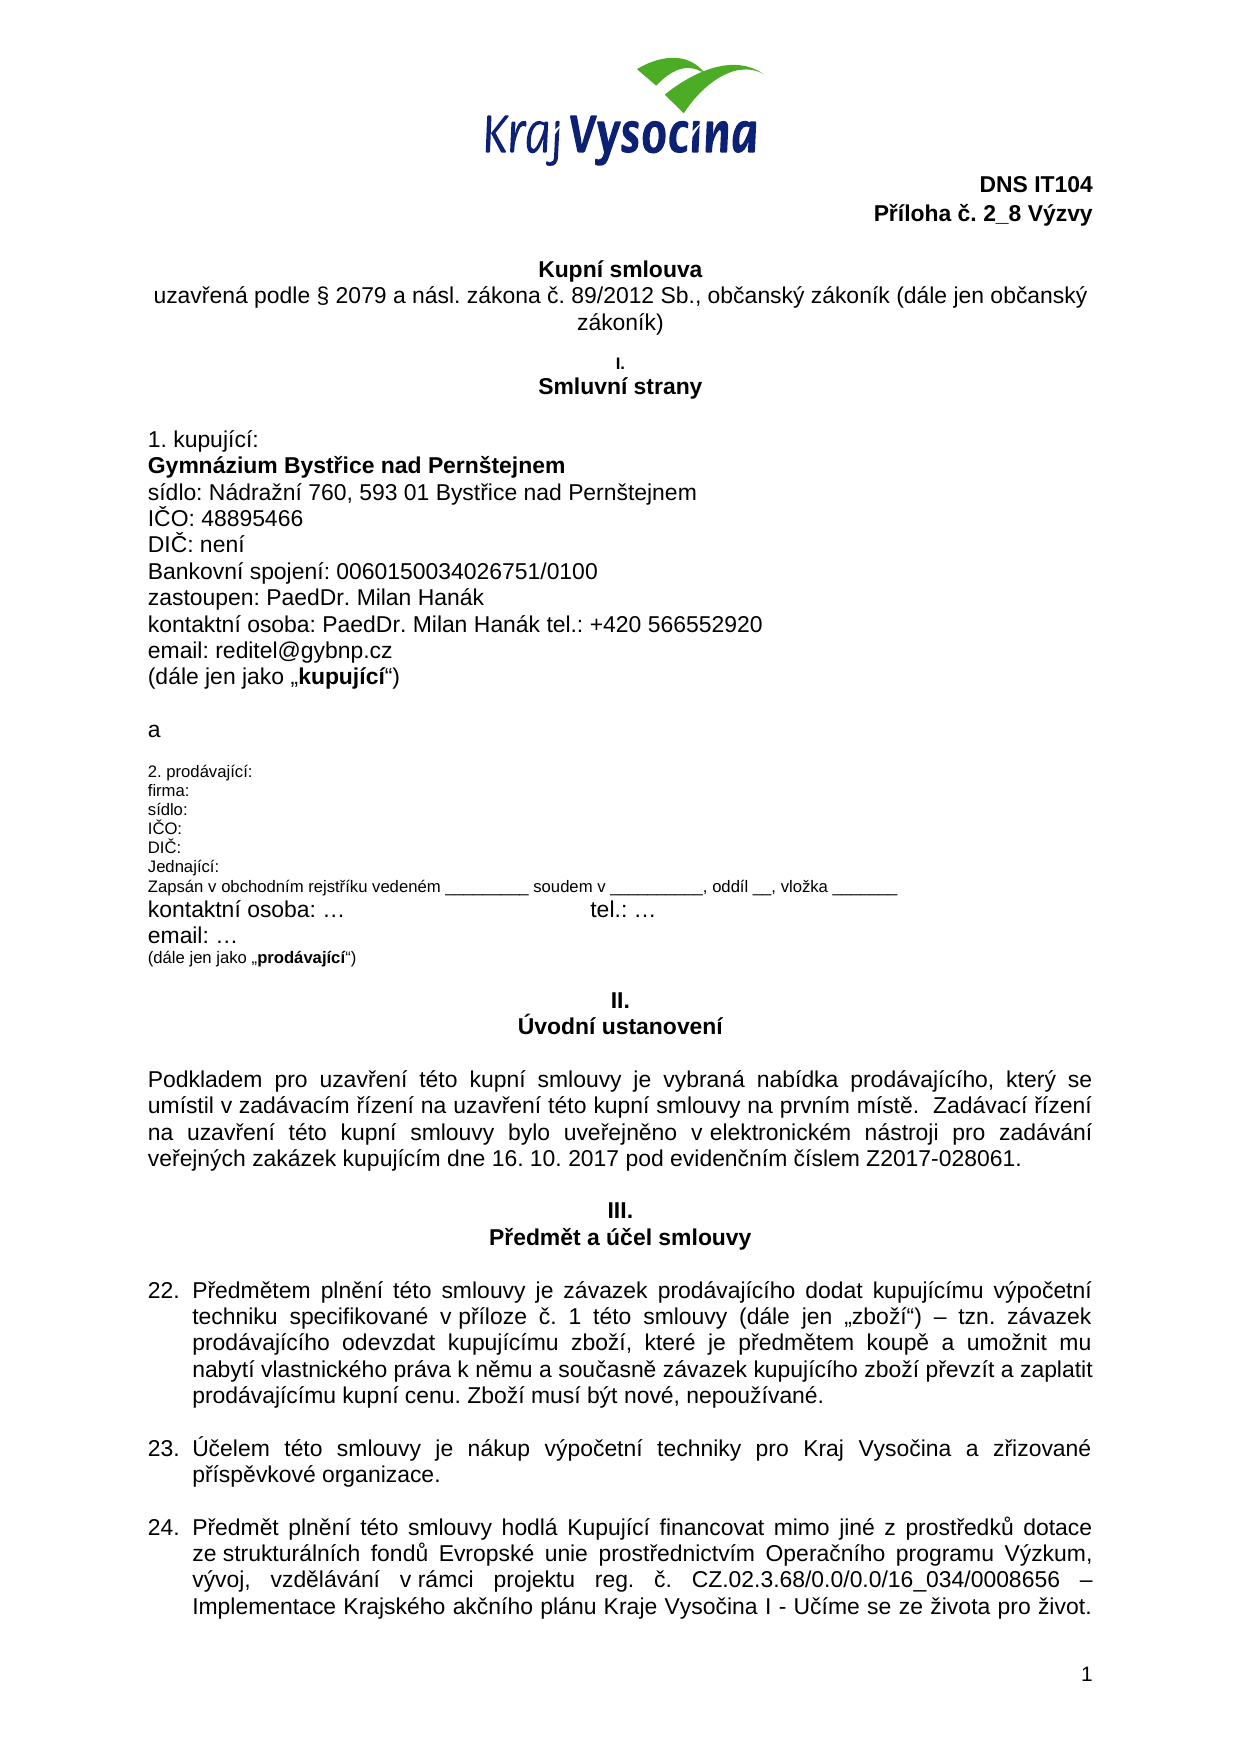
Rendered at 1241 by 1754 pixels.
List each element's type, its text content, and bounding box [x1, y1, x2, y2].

text 1. kupující: [148, 426, 1092, 452]
list firma: [148, 781, 1092, 800]
text IČO: 48895466 [148, 505, 1092, 531]
text Příloha č. 2_8 Výzvy [148, 198, 1092, 227]
list Účelem této smlouvy je nákup výpočetní techniky pro Kraj Vysočina a zřizované příspěvkové organizace. [148, 1435, 1092, 1487]
list (dále jen jako „prodávající“) [148, 948, 1092, 967]
list Předmětem plnění této smlouvy je závazek prodávajícího dodat kupujícímu výpočetní techniku specifikované v příloze č. 1 této smlouvy (dále jen „zboží“) – tzn. závazek prodávajícího odevzdat kupujícímu zboží, které je předmětem koupě a umožnit mu nabytí vlastnického práva k němu a současně závazek kupujícího zboží převzít a zaplatit prodávajícímu kupní cenu. Zboží musí být nové, nepoužívané. [148, 1277, 1092, 1408]
list DIČ: [148, 838, 1092, 857]
text a [148, 716, 1092, 742]
text email: … [148, 922, 1092, 948]
text Smluvní strany [148, 373, 1092, 400]
text kontaktní osoba: … tel.: … [148, 896, 1092, 922]
text Gymnázium Bystřice nad Pernštejnem [148, 452, 1092, 479]
text III. [148, 1197, 1092, 1224]
text Podkladem pro uzavření této kupní smlouvy je vybraná nabídka prodávajícího, který se umístil v zadávacím řízení na uzavření této kupní smlouvy na prvním místě. Zadávací řízení na uzavření této kupní smlouvy bylo uveřejněno v elektronickém nástroji pro zadávání veřejných zakázek kupujícím dne 16. 10. 2017 pod evidenčním číslem Z2017-028061. [148, 1066, 1092, 1171]
list Jednající: Zapsán v obchodním rejstříku vedeném _________ soudem v __________, oddíl __, vložka _______ [148, 857, 1092, 896]
list sídlo: [148, 800, 1092, 819]
list I. [148, 354, 1092, 373]
text DNS IT104 [148, 168, 1092, 198]
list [148, 1514, 1092, 1619]
text Předmět a účel smlouvy [148, 1224, 1092, 1250]
text sídlo: Nádražní 760, 593 01 Bystřice nad Pernštejnem [148, 479, 1092, 505]
text kontaktní osoba: PaedDr. Milan Hanák tel.: +420 566552920 [148, 611, 1092, 637]
text uzavřená podle § násl. zákona č. 89/2012 Sb., občanský zákoník (dále jen občanský zákoník) [148, 282, 1092, 335]
list IČO: [148, 819, 1092, 838]
text (dále jen jako „kupující“) [148, 663, 1092, 689]
text zastoupen: PaedDr. Milan Hanák [148, 584, 1092, 611]
text Úvodní ustanovení [148, 1013, 1092, 1039]
text II. [148, 987, 1092, 1013]
text Kupní smlouva [148, 256, 1092, 282]
text email: reditel@gybnp.cz [148, 637, 1092, 663]
list 2. prodávající: [148, 761, 1092, 781]
text DIČ: není [148, 531, 1092, 558]
text Bankovní spojení: 0060150034026751/0100 [148, 558, 1092, 584]
